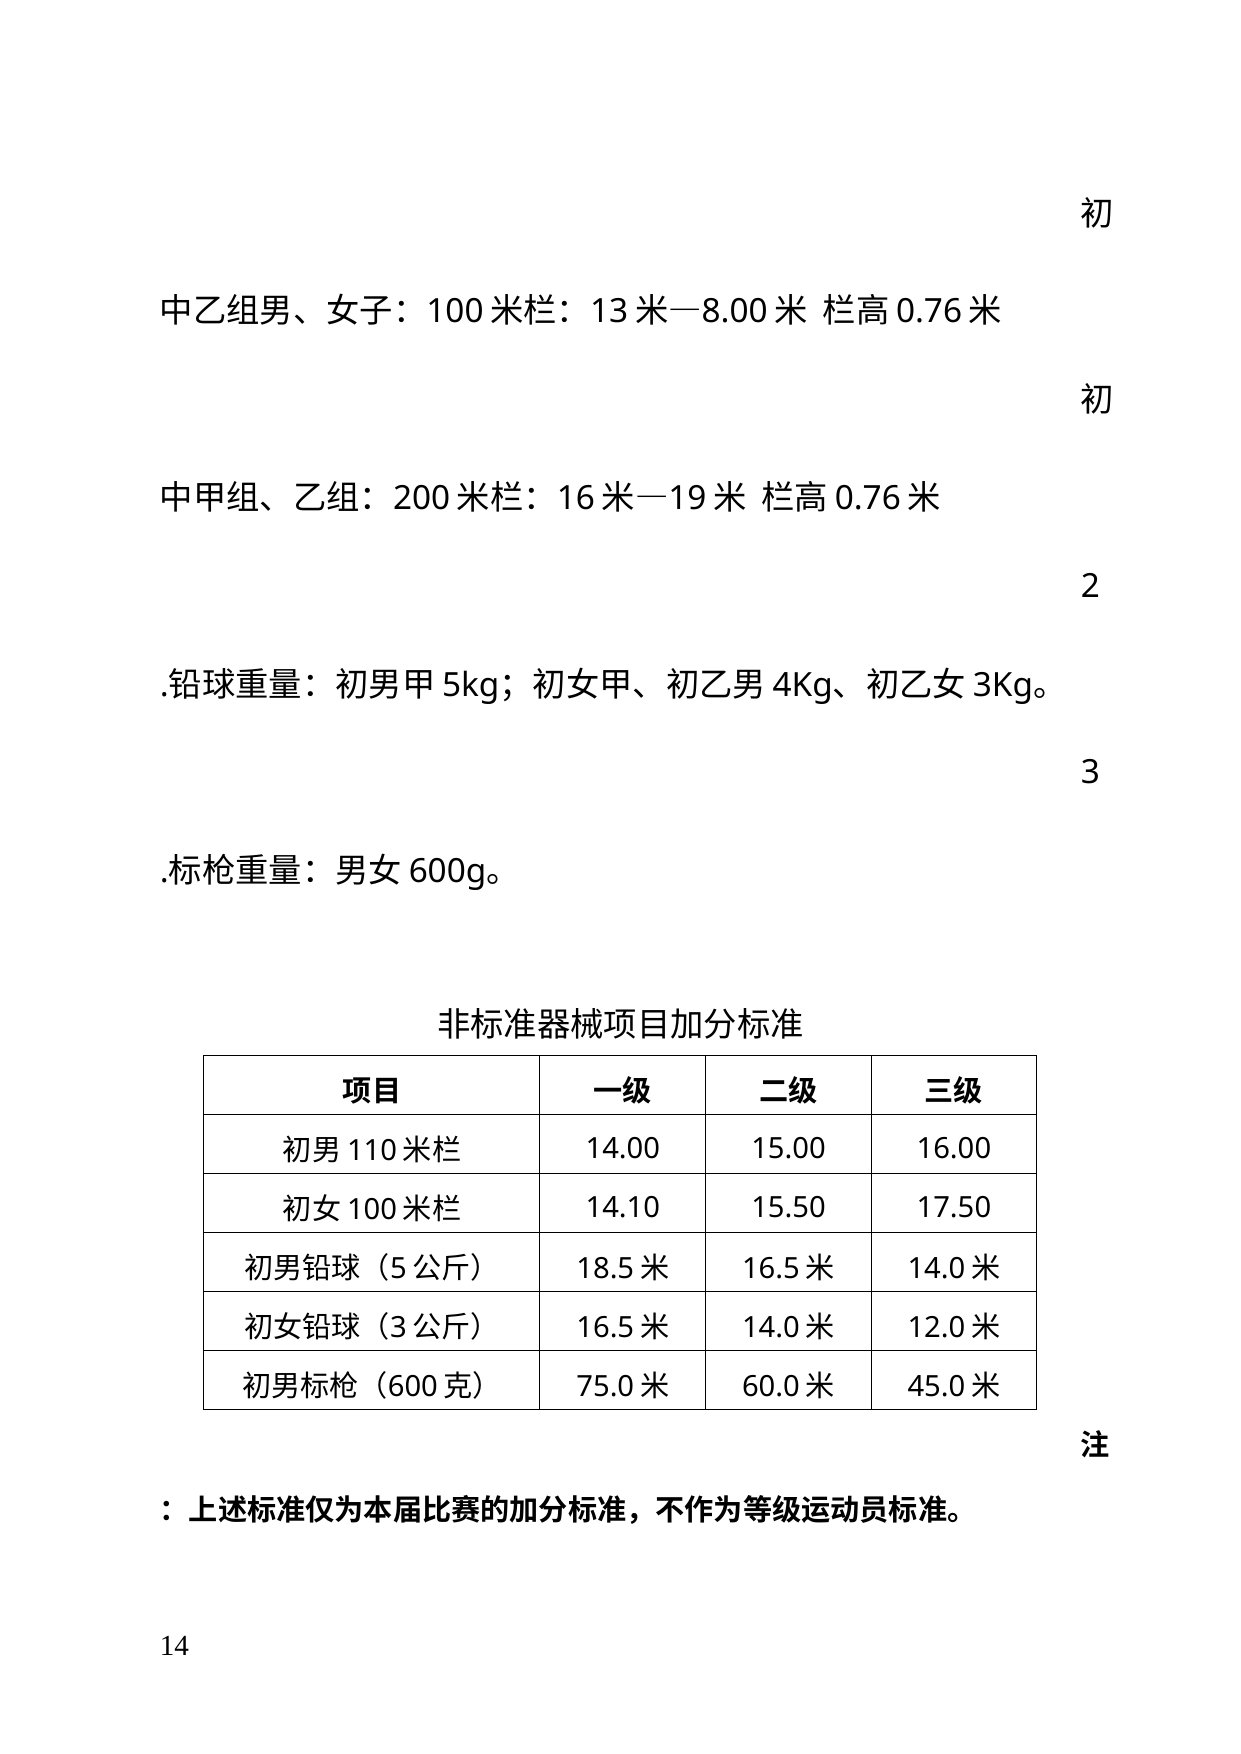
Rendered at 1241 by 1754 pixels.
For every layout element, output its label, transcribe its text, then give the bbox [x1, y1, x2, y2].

table_header 三级 [872, 1056, 1036, 1114]
table_cell 45.0米 [872, 1351, 1036, 1409]
table_cell 60.0米 [706, 1351, 871, 1409]
table_header 二级 [706, 1056, 871, 1114]
table_cell 初女铅球（3公斤） [204, 1292, 539, 1350]
table_cell 初女100米栏 [204, 1174, 539, 1232]
table_cell 16.5米 [540, 1292, 705, 1350]
table_cell 17.50 [872, 1174, 1036, 1232]
text 2.铅球重量：初男甲5kg；初女甲、初乙男4Kg、初乙女3Kg。 [159, 552, 1081, 714]
table_cell 16.00 [872, 1115, 1036, 1173]
table_cell 16.5米 [706, 1233, 871, 1291]
table_cell 14.0米 [872, 1233, 1036, 1291]
table_cell 14.0米 [706, 1292, 871, 1350]
text 初中乙组男、女子：100米栏：13米—8.00米 栏高0.76米 [159, 178, 1081, 341]
text 初中甲组、乙组：200米栏：16米—19米 栏高0.76米 [159, 365, 1081, 527]
table_cell 14.10 [540, 1174, 705, 1232]
table_cell 初男铅球（5公斤） [204, 1233, 539, 1291]
table_cell 18.5米 [540, 1233, 705, 1291]
table_cell 15.50 [706, 1174, 871, 1232]
text 非标准器械项目加分标准 [159, 990, 1081, 1055]
table_cell 75.0米 [540, 1351, 705, 1409]
table_cell 初男110米栏 [204, 1115, 539, 1173]
table_cell 初男标枪（600克） [204, 1351, 539, 1409]
table_cell 12.0米 [872, 1292, 1036, 1350]
table_header 一级 [540, 1056, 705, 1114]
text 注：上述标准仅为本届比赛的加分标准，不作为等级运动员标准。 [159, 1410, 1081, 1540]
table_cell 14.00 [540, 1115, 705, 1173]
table_cell 15.00 [706, 1115, 871, 1173]
text 3.标枪重量：男女600g。 [159, 738, 1081, 901]
table_header 项目 [204, 1056, 539, 1114]
